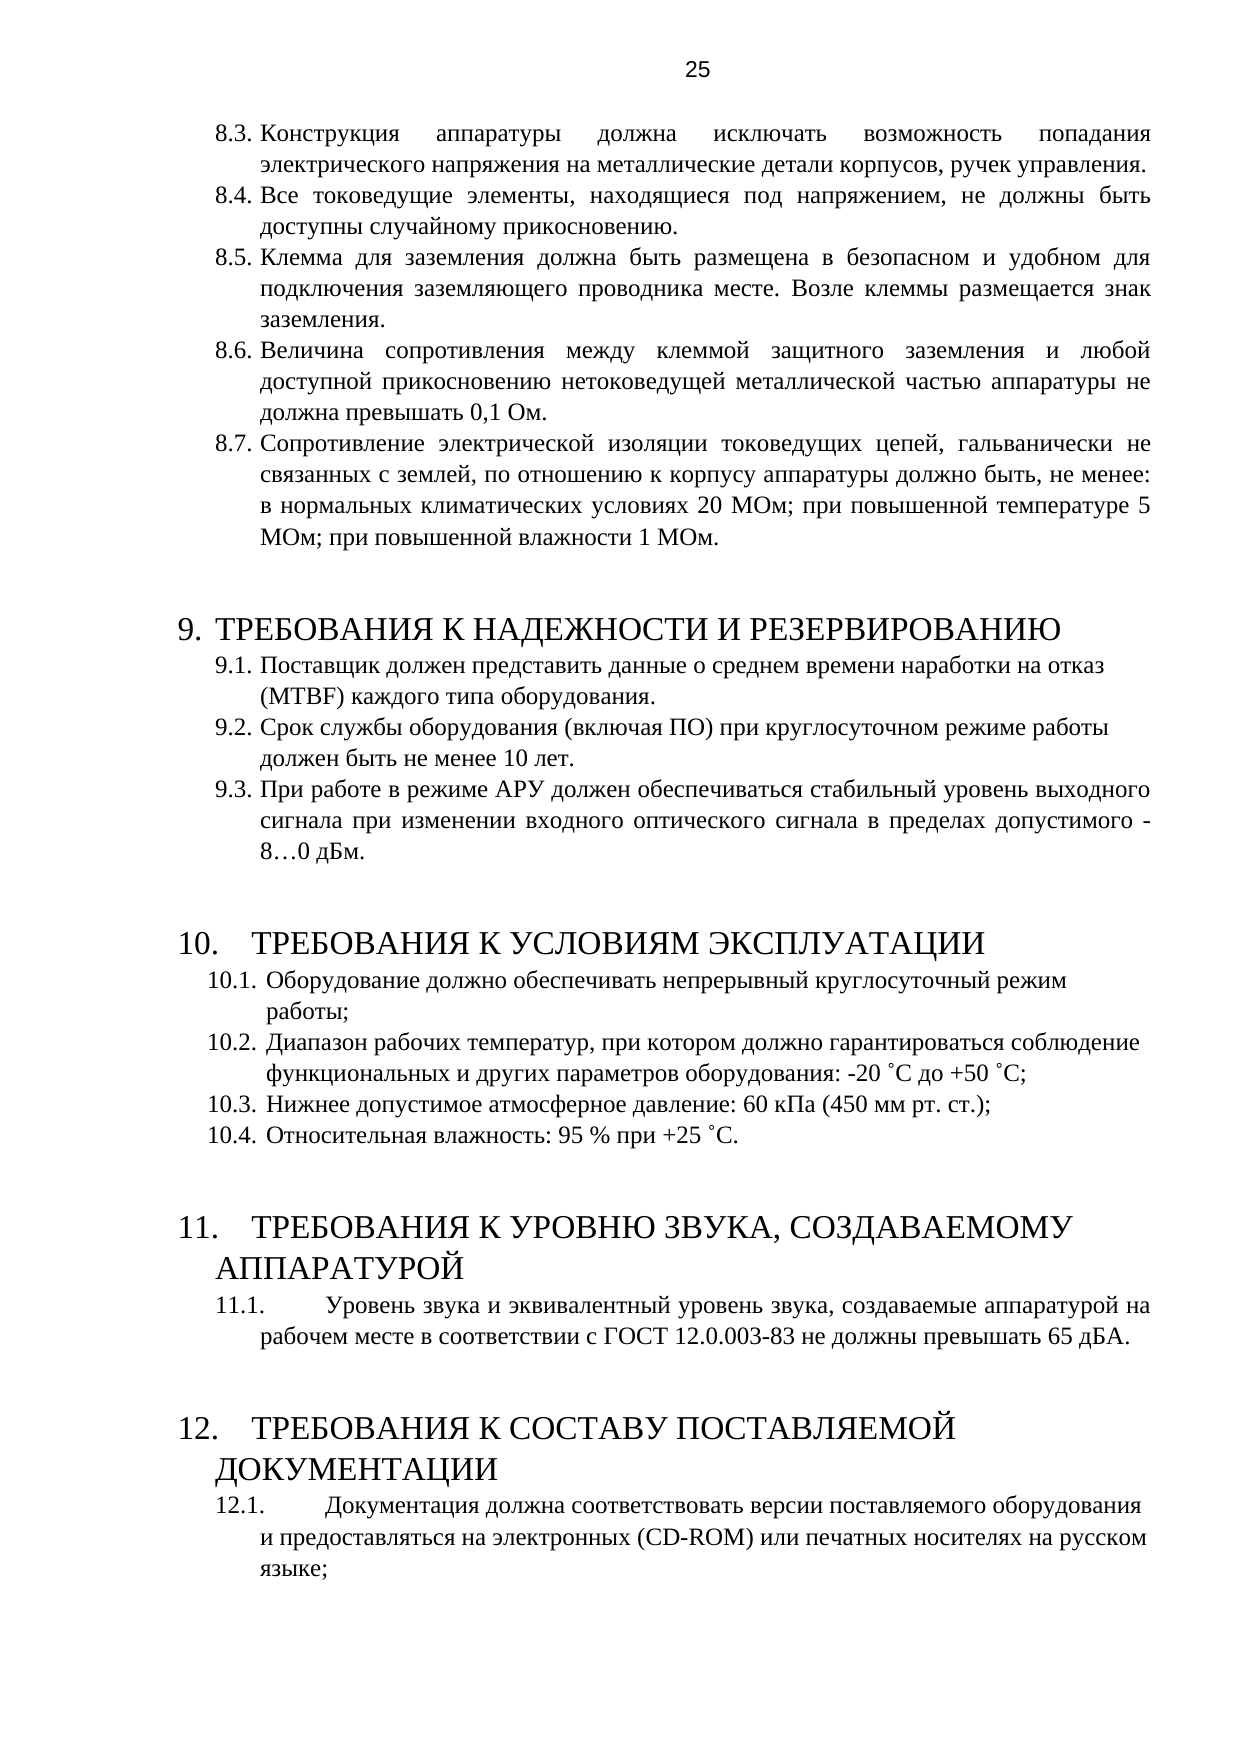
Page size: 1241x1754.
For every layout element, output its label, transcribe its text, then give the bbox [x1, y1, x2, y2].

list ТРЕБОВАНИЯ К НАДЕЖНОСТИ И РЕЗЕРВИРОВАНИЮ [177, 609, 1152, 647]
list Величина сопротивления между клеммой защитного заземления и любой доступной прикосновению нетоковедущей металлической частью аппаратуры не должна превышать 0,1 Ом. [215, 335, 1152, 426]
list Диапазон рабочих температур, при котором должно гарантироваться соблюдение функциональных и других параметров оборудования: -20 ˚С до +50 ˚С; [207, 1027, 1152, 1087]
list Конструкция аппаратуры должна исключать возможность попадания электрического напряжения на металлические детали корпусов, ручек управления. [215, 118, 1152, 178]
list Сопротивление электрической изоляции токоведущих цепей, гальванически не связанных с землей, по отношению к корпусу аппаратуры должно быть, не менее: в нормальных климатических условиях 20 МОм; при повышенной температуре 5 МОм; при повышенной влажности 1 МОм. [215, 428, 1152, 550]
list Все токоведущие элементы, находящиеся под напряжением, не должны быть доступны случайному прикосновению. [215, 180, 1152, 240]
list ТРЕБОВАНИЯ К СОСТАВУ ПОСТАВЛЯЕМОЙ ДОКУМЕНТАЦИИ [177, 1408, 1152, 1488]
list Нижнее допустимое атмосферное давление: 60 кПа (450 мм рт. ст.); [207, 1089, 1152, 1118]
list Срок службы оборудования (включая ПО) при круглосуточном режиме работы должен быть не менее 10 лет. [215, 712, 1152, 772]
list Оборудование должно обеспечивать непрерывный круглосуточный режим работы; [207, 965, 1152, 1024]
list Относительная влажность: 95 % при +25 ˚С. [207, 1120, 1152, 1149]
list Документация должна соответствовать версии поставляемого оборудования и предоставляться на электронных (CD-ROM) или печатных носителях на русском языке; [215, 1491, 1152, 1581]
list Клемма для заземления должна быть размещена в безопасном и удобном для подключения заземляющего проводника месте. Возле клеммы размещается знак заземления. [215, 242, 1152, 333]
list При работе в режиме АРУ должен обеспечиваться стабильный уровень выходного сигнала при изменении входного оптического сигнала в пределах допустимого -8…0 дБм. [215, 774, 1152, 865]
list ТРЕБОВАНИЯ К УРОВНЮ ЗВУКА, СОЗДАВАЕМОМУ АППАРАТУРОЙ [177, 1207, 1152, 1287]
list Поставщик должен представить данные о среднем времени наработки на отказ (MTBF) каждого типа оборудования. [215, 650, 1152, 710]
list Уровень звука и эквивалентный уровень звука, создаваемые аппаратурой на рабочем месте в соответствии с ГОСТ 12.0.003-83 не должны превышать 65 дБА. [215, 1290, 1152, 1349]
list ТРЕБОВАНИЯ К УСЛОВИЯМ ЭКСПЛУАТАЦИИ [177, 923, 1152, 962]
